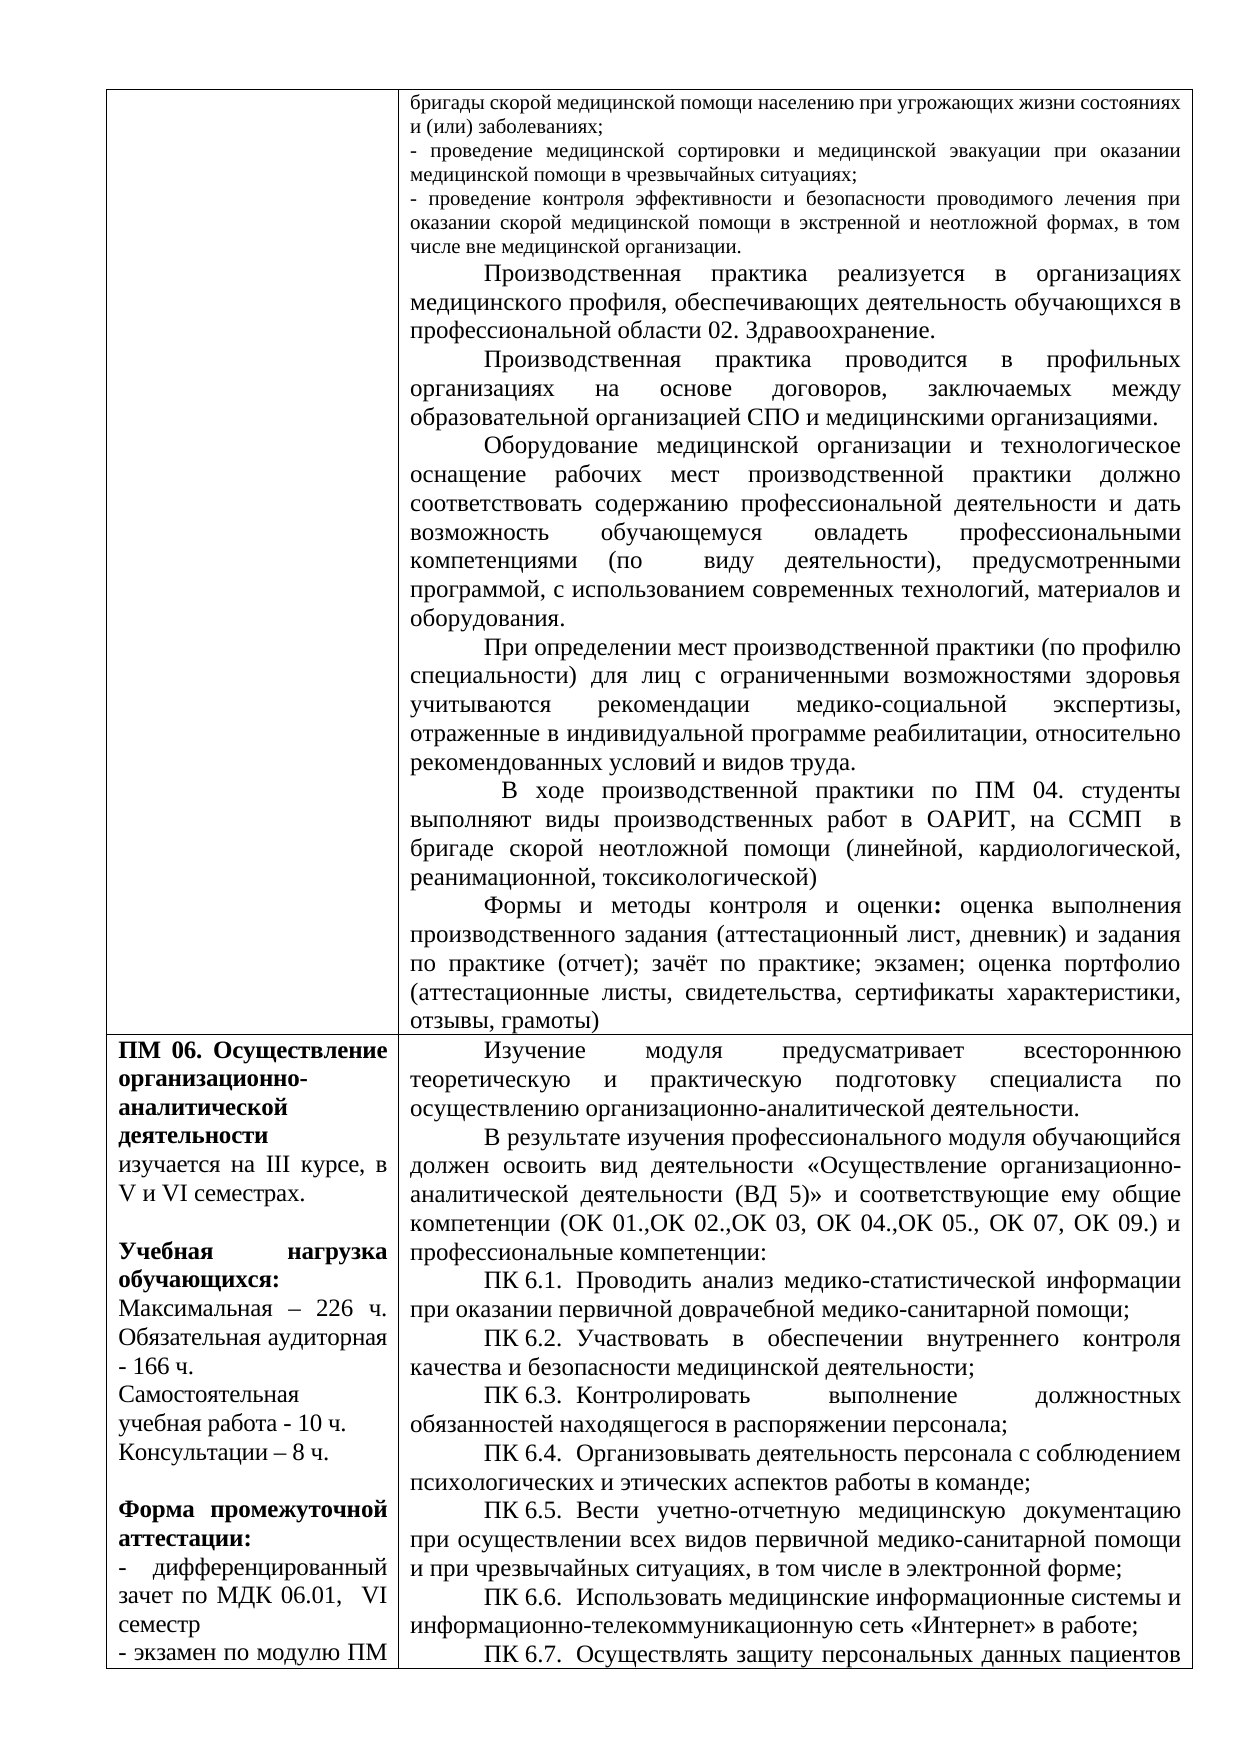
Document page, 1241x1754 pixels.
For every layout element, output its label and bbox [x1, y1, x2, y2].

table_cell [399, 90, 1192, 1034]
table_cell [107, 90, 398, 1034]
table_cell [107, 1035, 398, 1668]
table_cell [399, 1035, 1192, 1668]
